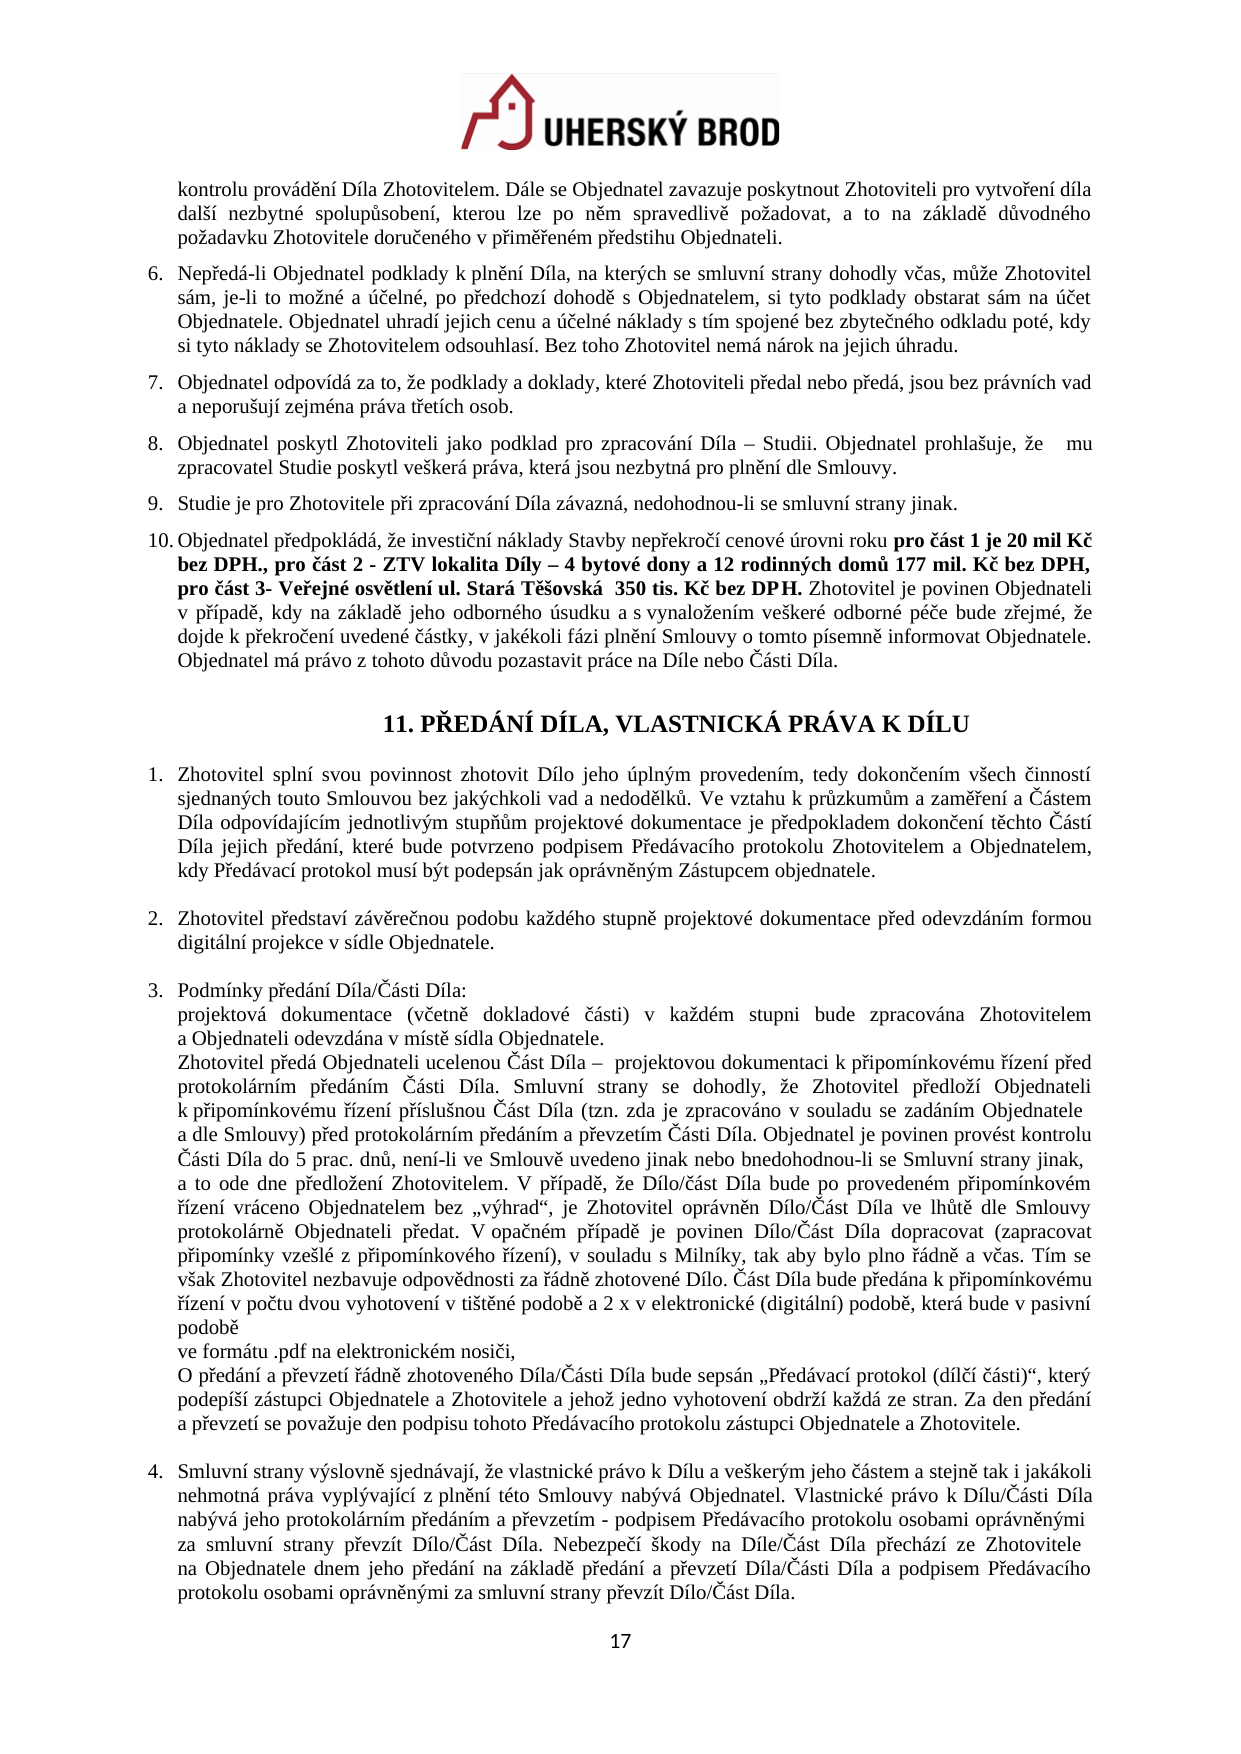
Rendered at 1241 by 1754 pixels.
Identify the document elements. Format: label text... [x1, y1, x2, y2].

list Podmínky předání Díla/Části Díla: [148, 978, 1093, 1002]
list PŘEDÁNÍ DÍLA, VLASTNICKÁ PRÁVA K DÍLU [260, 709, 1093, 737]
list O předání a převzetí řádně zhotoveného Díla/Části Díla bude sepsán „Předávací protokol (dílčí části)“, který podepíší zástupci Objednatele a Zhotovitele a jehož jedno vyhotovení obdrží každá ze stran. Za den předání a převzetí se považuje den podpisu tohoto Předávacího protokolu zástupci Objednatele a Zhotovitele. [177, 1363, 1093, 1435]
list Smluvní strany výslovně sjednávají, že vlastnické právo k Dílu a veškerým jeho částem a stejně tak i jakákoli nehmotná práva vyplývající z plnění této Smlouvy nabývá Objednatel. Vlastnické právo k Dílu/Části Díla nabývá jeho protokolárním předáním a převzetím - podpisem Předávacího protokolu osobami oprávněnými za smluvní strany převzít Dílo/Část Díla. Nebezpečí škody na Díle/Část Díla přechází ze Zhotovitele na Objednatele dnem jeho předání na základě předání a převzetí Díla/Části Díla a podpisem Předávacího protokolu osobami oprávněnými za smluvní strany převzít Dílo/Část Díla. [148, 1459, 1093, 1604]
list Objednatel poskytl Zhotoviteli jako podklad pro zpracování Díla – Studii. Objednatel prohlašuje, že mu zpracovatel Studie poskytl veškerá práva, která jsou nezbytná pro plnění dle Smlouvy. [148, 431, 1093, 479]
list Nepředá-li Objednatel podklady k plnění Díla, na kterých se smluvní strany dohodly včas, může Zhotovitel sám, je-li to možné a účelné, po předchozí dohodě s Objednatelem, si tyto podklady obstarat sám na účet Objednatele. Objednatel uhradí jejich cenu a účelné náklady s tím spojené bez zbytečného odkladu poté, kdy si tyto náklady se Zhotovitelem odsouhlasí. Bez toho Zhotovitel nemá nárok na jejich úhradu. [148, 261, 1093, 357]
list projektová dokumentace (včetně dokladové části) v každém stupni bude zpracována Zhotovitelem a Objednateli odevzdána v místě sídla Objednatele. [177, 1002, 1093, 1050]
list Objednatel odpovídá za to, že podklady a doklady, které Zhotoviteli předal nebo předá, jsou bez právních vad a neporušují zejména práva třetích osob. [148, 370, 1093, 418]
list Zhotovitel představí závěrečnou podobu každého stupně projektové dokumentace před odevzdáním formou digitální projekce v sídle Objednatele. [148, 906, 1093, 954]
list Zhotovitel splní svou povinnost zhotovit Dílo jeho úplným provedením, tedy dokončením všech činností sjednaných touto Smlouvou bez jakýchkoli vad a nedodělků. Ve vztahu k průzkumům a zaměření a Částem Díla odpovídajícím jednotlivým stupňům projektové dokumentace je předpokladem dokončení těchto Částí Díla jejich předání, které bude potvrzeno podpisem Předávacího protokolu Zhotovitelem a Objednatelem, kdy Předávací protokol musí být podepsán jak oprávněným Zástupcem objednatele. [148, 761, 1093, 882]
list Objednatel předpokládá, že investiční náklady Stavby nepřekročí cenové úrovni roku pro část 1 je 20 mil Kč bez DPH., pro část 2 - ZTV lokalita Díly – 4 bytové dony a 12 rodinných domů 177 mil. Kč bez DPH, pro část 3- Veřejné osvětlení ul. Stará Těšovská 350 tis. Kč bez DPH. Zhotovitel je povinen Objednateli v případě, kdy na základě jeho odborného úsudku a s vynaložením veškeré odborné péče bude zřejmé, že dojde k překročení uvedené částky, v jakékoli fázi plnění Smlouvy o tomto písemně informovat Objednatele. Objednatel má právo z tohoto důvodu pozastavit práce na Díle nebo Části Díla. [148, 528, 1093, 672]
list Zhotovitel předá Objednateli ucelenou Část Díla – projektovou dokumentaci k připomínkovému řízení před protokolárním předáním Části Díla. Smluvní strany se dohodly, že Zhotovitel předloží Objednateli k připomínkovému řízení příslušnou Část Díla (tzn. zda je zpracováno v souladu se zadáním Objednatele a dle Smlouvy) před protokolárním předáním a převzetím Části Díla. Objednatel je povinen provést kontrolu Části Díla do 5 prac. dnů, není-li ve Smlouvě uvedeno jinak nebo bnedohodnou-li se Smluvní strany jinak, a to ode dne předložení Zhotovitelem. V případě, že Dílo/část Díla bude po provedeném připomínkovém řízení vráceno Objednatelem bez „výhrad“, je Zhotovitel oprávněn Dílo/Část Díla ve lhůtě dle Smlouvy protokolárně Objednateli předat. V opačném případě je povinen Dílo/Část Díla dopracovat (zapracovat připomínky vzešlé z připomínkového řízení), v souladu s Milníky, tak aby bylo plno řádně a včas. Tím se však Zhotovitel nezbavuje odpovědnosti za řádně zhotovené Dílo. Část Díla bude předána k připomínkovému řízení v počtu dvou vyhotovení v tištěné podobě a 2 x v elektronické (digitální) podobě, která bude v pasivní podobě ve formátu .pdf na elektronickém nosiči, [177, 1050, 1093, 1363]
list Studie je pro Zhotovitele při zpracování Díla závazná, nedohodnou-li se smluvní strany jinak. [148, 491, 1093, 515]
picture [461, 73, 780, 150]
